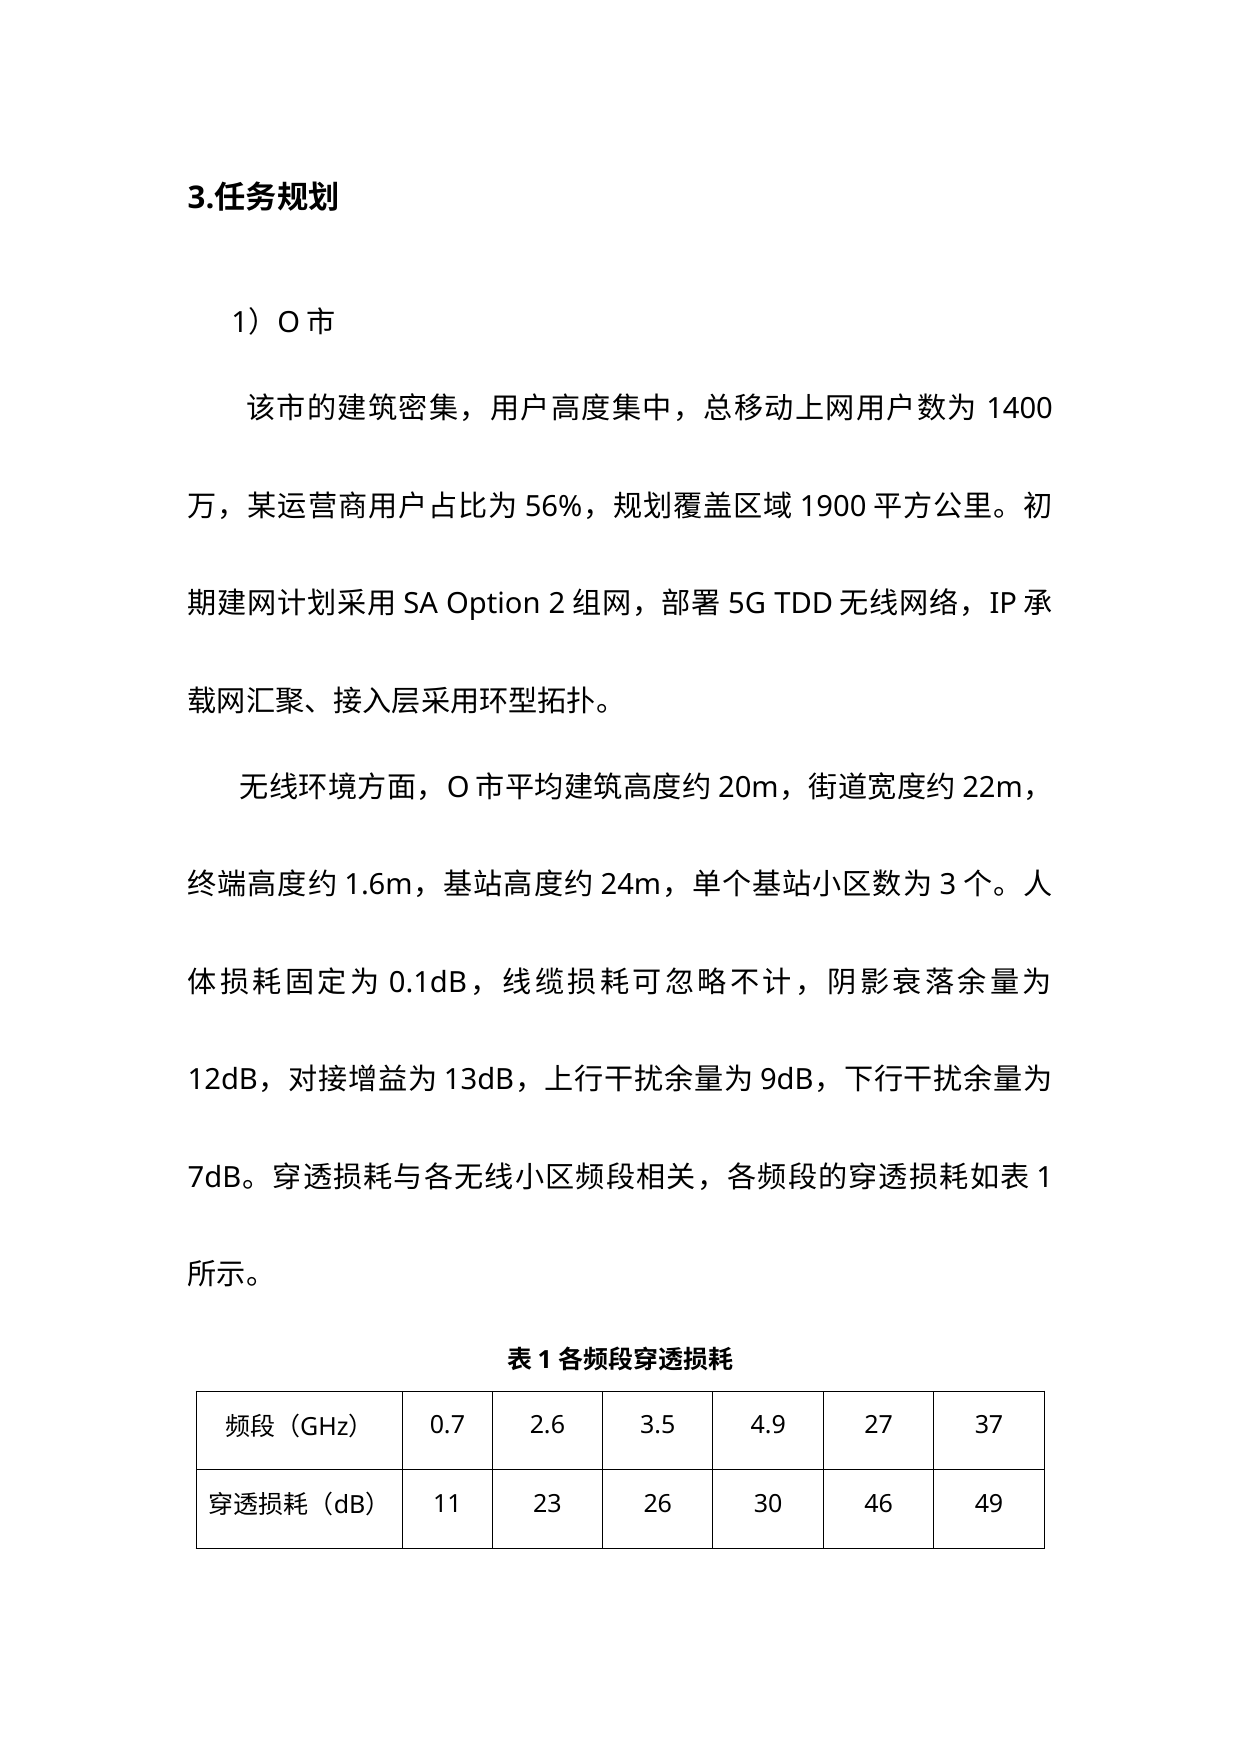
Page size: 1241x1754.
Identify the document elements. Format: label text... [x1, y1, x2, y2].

table_cell 穿透损耗（dB） [197, 1470, 402, 1548]
subtitle 3.任务规划 [187, 162, 1053, 227]
table_cell 11 [403, 1470, 492, 1548]
text 该市的建筑密集，用户高度集中，总移动上网用户数为1400万，某运营商用户占比为56%，规划覆盖区域1900平方公里。初期建网计划采用SA Option 2组网，部署5G TDD无线网络，IP承载网汇聚、接入层采用环型拓扑。 [187, 373, 1053, 731]
table_header 27 [824, 1392, 933, 1469]
text 表1 各频段穿透损耗 [187, 1326, 1053, 1391]
table_cell 23 [493, 1470, 602, 1548]
table_header 37 [934, 1392, 1044, 1469]
table_header 4.9 [713, 1392, 823, 1469]
table_header 2.6 [493, 1392, 602, 1469]
text 1）O市 [187, 287, 1053, 352]
table_cell 46 [824, 1470, 933, 1548]
table_cell 30 [713, 1470, 823, 1548]
table_cell 26 [603, 1470, 712, 1548]
table_cell 49 [934, 1470, 1044, 1548]
table_header 频段（GHz） [197, 1392, 402, 1469]
table_header 3.5 [603, 1392, 712, 1469]
text 无线环境方面，O市平均建筑高度约20m，街道宽度约22m，终端高度约1.6m，基站高度约24m，单个基站小区数为3个。人体损耗固定为0.1dB，线缆损耗可忽略不计，阴影衰落余量为12dB，对接增益为13dB，上行干扰余量为9dB，下行干扰余量为7dB。穿透损耗与各无线小区频段相关，各频段的穿透损耗如表1所示。 [187, 752, 1053, 1304]
table_header 0.7 [403, 1392, 492, 1469]
